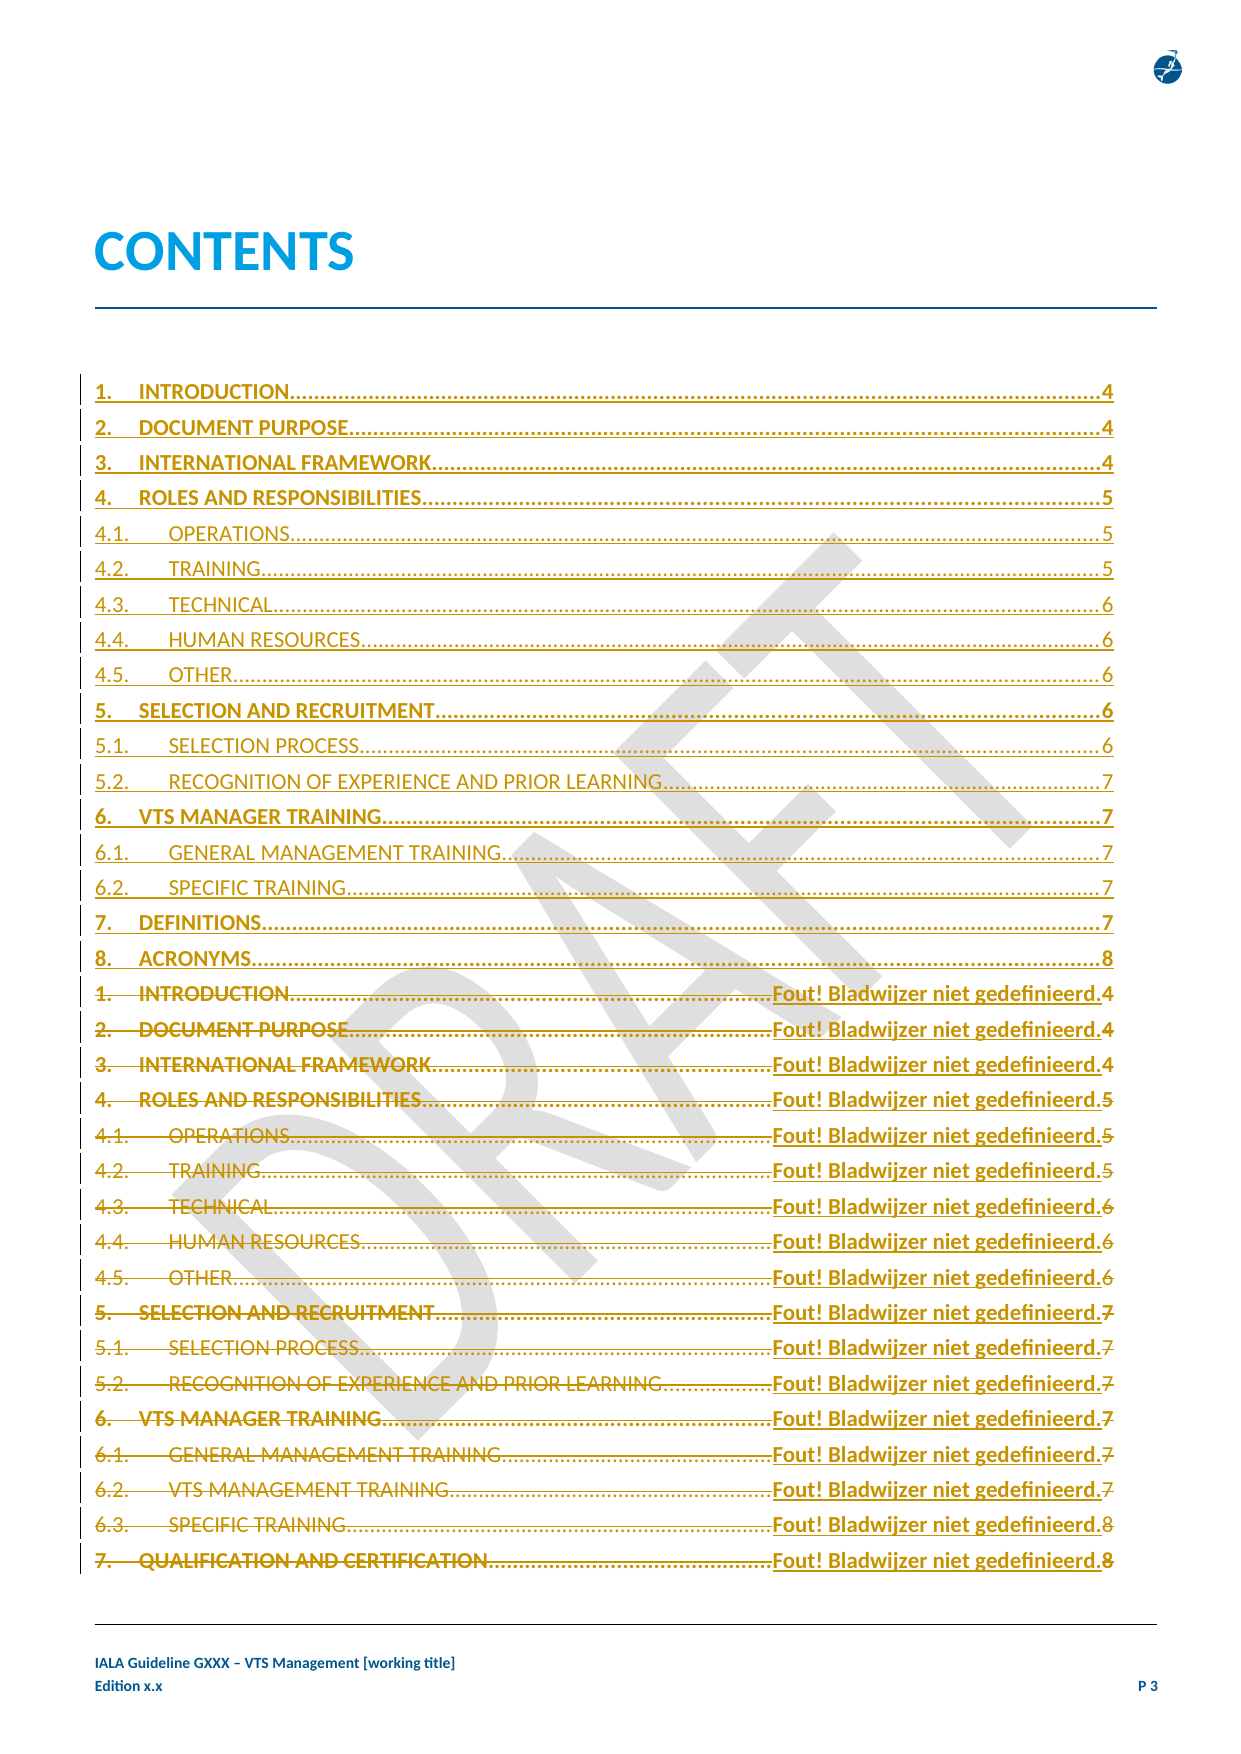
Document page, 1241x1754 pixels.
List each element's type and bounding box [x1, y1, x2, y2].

picture [1120, 0, 1241, 119]
